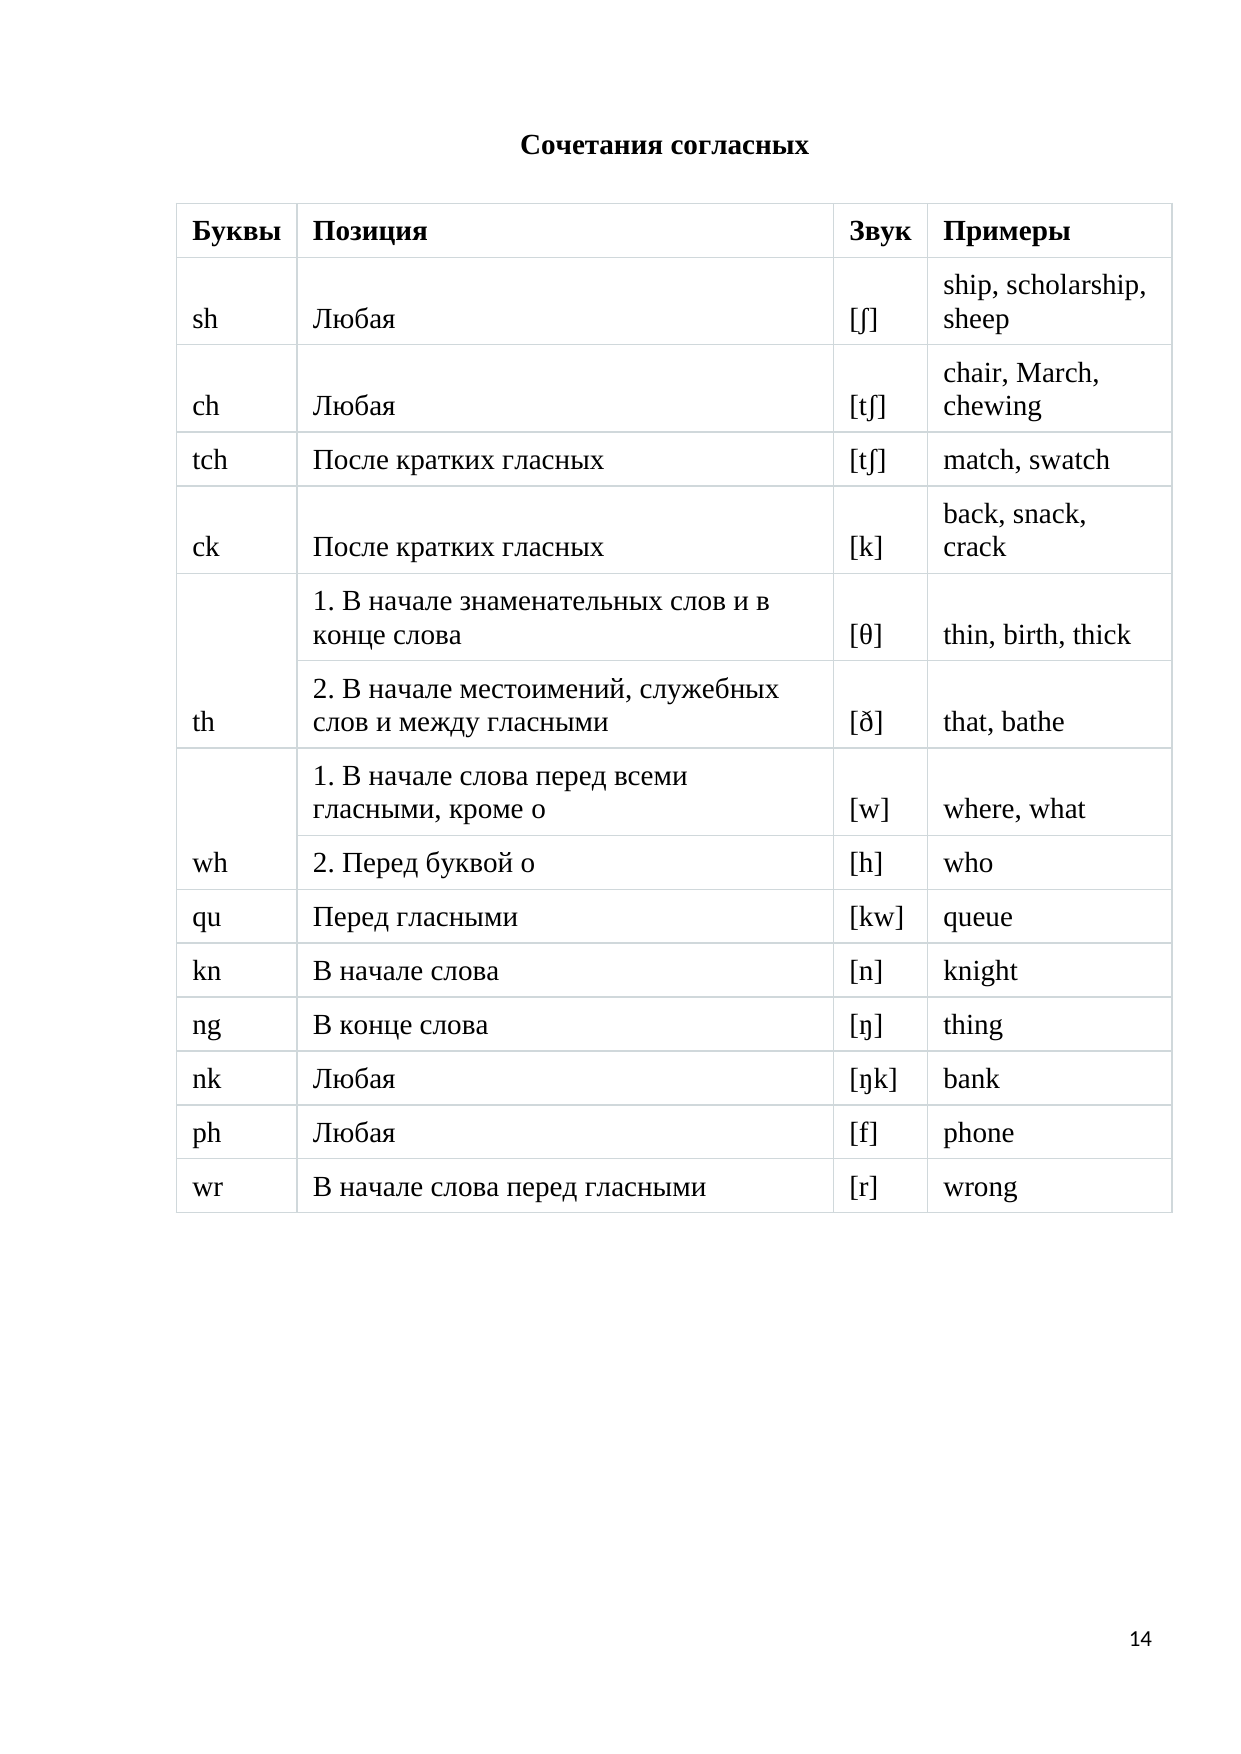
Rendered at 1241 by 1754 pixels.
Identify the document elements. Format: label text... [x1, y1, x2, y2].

table_cell Любая [298, 258, 833, 344]
table_cell [ŋk] [834, 1052, 927, 1104]
table_cell thin, birth, thick [928, 574, 1171, 660]
table_cell tch [177, 433, 296, 485]
table_cell [n] [834, 944, 927, 996]
table_cell ph [177, 1106, 296, 1158]
table_cell 2. В начале местоимений, служебных слов и между гласными [298, 661, 833, 747]
table_cell who [928, 836, 1171, 888]
table_header Звук [834, 204, 927, 256]
table_cell sh [177, 258, 296, 344]
table_cell В начале слова [298, 944, 833, 996]
table_cell [ʃ] [834, 258, 927, 344]
table_cell [w] [834, 749, 927, 834]
table_cell ng [177, 998, 296, 1050]
table_header Позиция [298, 204, 833, 256]
table_header Примеры [928, 204, 1171, 256]
table_cell 2. Перед буквой о [298, 836, 833, 888]
table_cell [kw] [834, 890, 927, 942]
table_cell [h] [834, 836, 927, 888]
table_cell back, snack, crack [928, 487, 1171, 572]
table_cell В конце слова [298, 998, 833, 1050]
table_cell [ŋ] [834, 998, 927, 1050]
table_cell [θ] [834, 574, 927, 660]
table_cell Перед гласными [298, 890, 833, 942]
table_cell [ð] [834, 661, 927, 747]
table_cell Любая [298, 1052, 833, 1104]
table_cell queue [928, 890, 1171, 942]
table_cell 1. В начале слова перед всеми гласными, кроме о [298, 749, 833, 834]
table_cell kn [177, 944, 296, 996]
table_header Буквы [177, 204, 296, 256]
table_cell Любая [298, 345, 833, 431]
table_cell knight [928, 944, 1171, 996]
table_cell В начале слова перед гласными [298, 1159, 833, 1212]
table_cell wrong [928, 1159, 1171, 1212]
table_cell phone [928, 1106, 1171, 1158]
table_cell chair, March, chewing [928, 345, 1171, 431]
table_cell match, swatch [928, 433, 1171, 485]
table_cell После кратких гласных [298, 433, 833, 485]
table_cell that, bathe [928, 661, 1171, 747]
table_cell [tʃ] [834, 433, 927, 485]
table_cell Любая [298, 1106, 833, 1158]
table_cell [k] [834, 487, 927, 572]
table_cell wh [177, 749, 296, 888]
table_cell qu [177, 890, 296, 942]
table_cell wr [177, 1159, 296, 1212]
table_cell 1. В начале знаменательных слов и в конце слова [298, 574, 833, 660]
table_cell [r] [834, 1159, 927, 1212]
table_cell nk [177, 1052, 296, 1104]
table_cell ck [177, 487, 296, 572]
table_cell th [177, 574, 296, 747]
table_cell После кратких гласных [298, 487, 833, 572]
table_cell where, what [928, 749, 1171, 834]
table_cell thing [928, 998, 1171, 1050]
table_cell ship, scholarship, sheep [928, 258, 1171, 344]
table_cell ch [177, 345, 296, 431]
table_cell bank [928, 1052, 1171, 1104]
table_cell [tʃ] [834, 345, 927, 431]
text Сочетания согласных [177, 118, 1152, 160]
table_cell [f] [834, 1106, 927, 1158]
